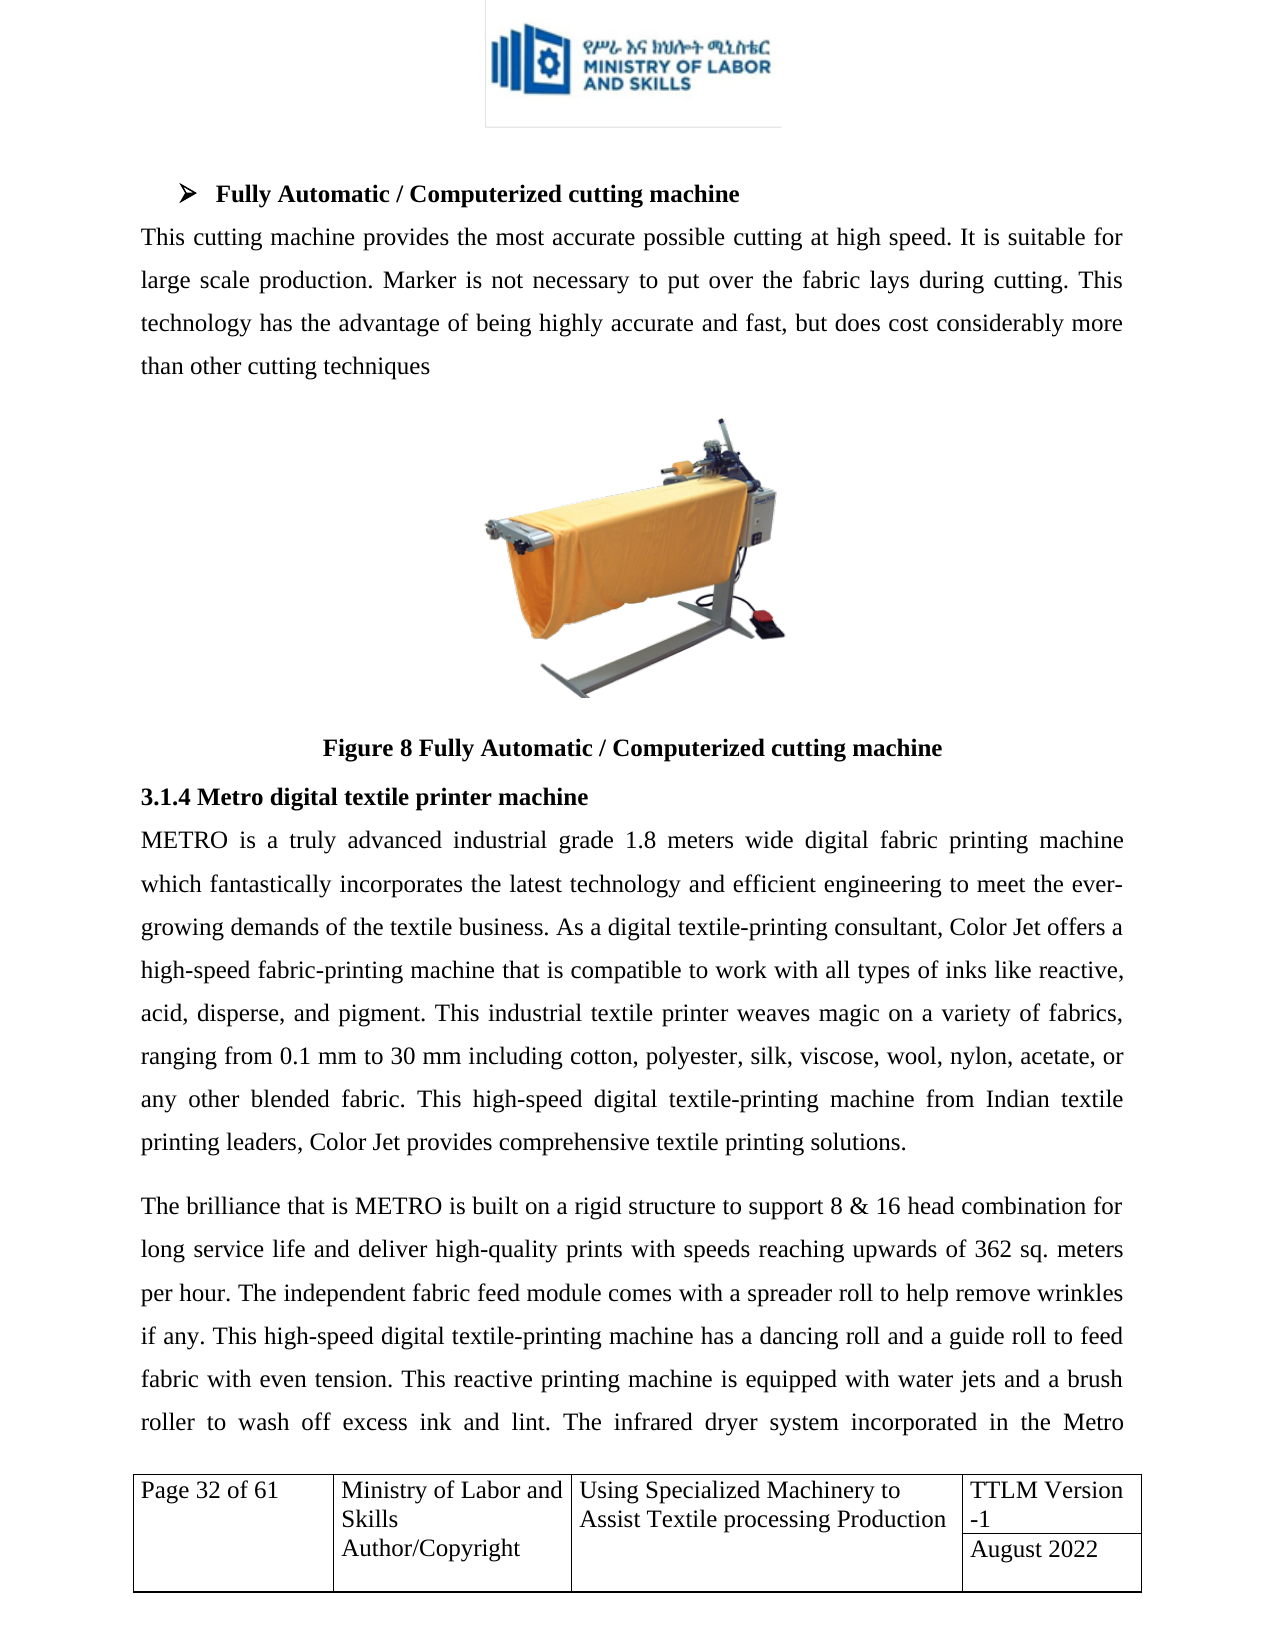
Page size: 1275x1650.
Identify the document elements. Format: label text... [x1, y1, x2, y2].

subtitle 3.1.4 Metro digital textile printer machine [141, 782, 1125, 811]
picture [484, 0, 782, 129]
text METRO is a truly advanced industrial grade 1.8 meters wide digital fabric printing machine which fantastically incorporates the latest technology and efficient engineering to meet the ever-growing demands of the textile business. As a digital textile-printing consultant, Color Jet offers a high-speed fabric-printing machine that is compatible to work with all types of inks like reactive, acid, disperse, and pigment. This industrial textile printer weaves magic on a variety of fabrics, ranging from 0.1 mm to 30 mm including cotton, polyester, silk, viscose, wool, nylon, acetate, or any other blended fabric. This high-speed digital textile-printing machine from Indian textile printing leaders, Color Jet provides comprehensive textile printing solutions. [141, 826, 1125, 1156]
text This cutting machine provides the most accurate possible cutting at high speed. It is suitable for large scale production. Marker is not necessary to put over the fabric lays during cutting. This technology has the advantage of being highly accurate and fast, but does cost considerably more than other cutting techniques [141, 222, 1125, 380]
picture [444, 415, 822, 698]
list Fully Automatic / Computerized cutting machine [178, 179, 1125, 207]
text Figure 8 Fully Automatic / Computerized cutting machine [141, 733, 1125, 762]
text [141, 1191, 1125, 1436]
